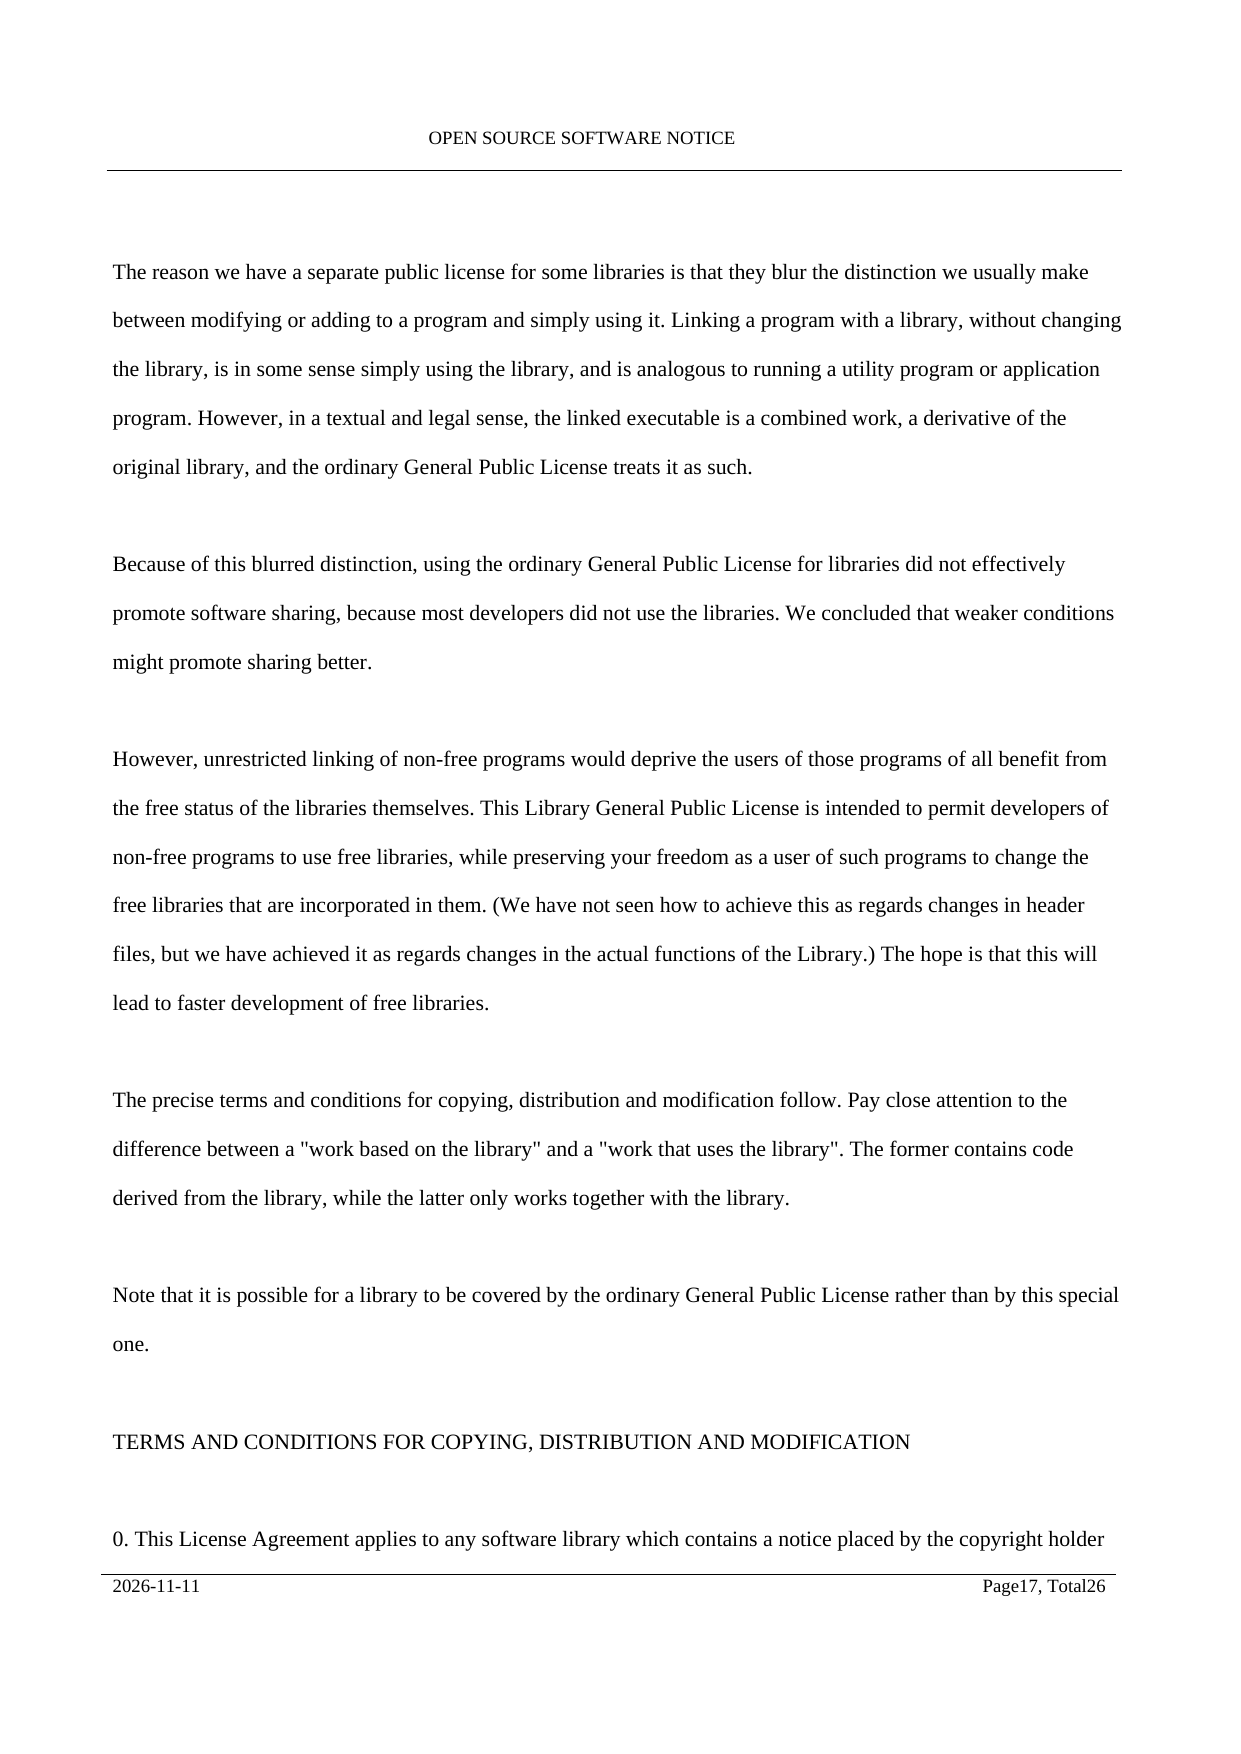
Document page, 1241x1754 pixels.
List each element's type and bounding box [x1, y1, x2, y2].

text [112, 206, 1128, 1555]
